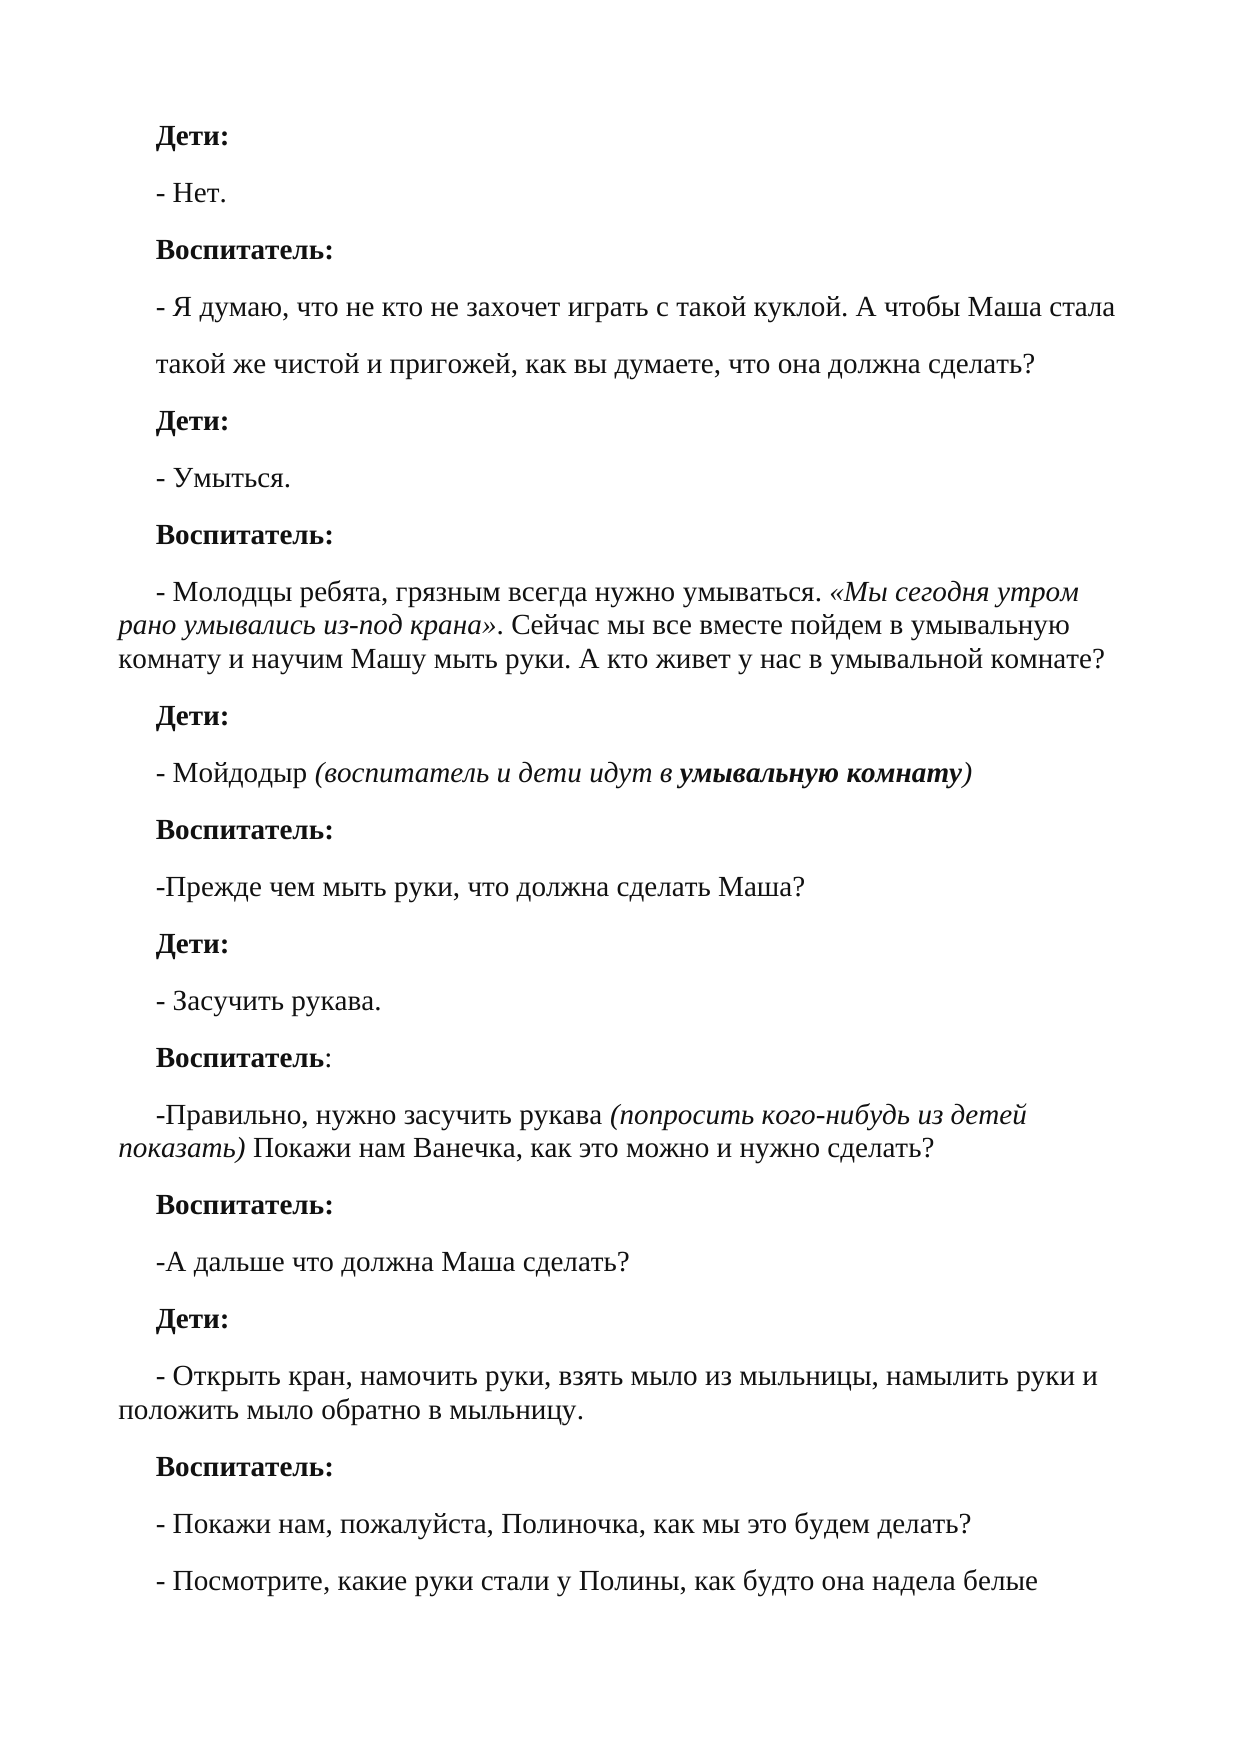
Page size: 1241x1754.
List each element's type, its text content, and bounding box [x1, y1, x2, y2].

text Воспитатель: [118, 1449, 1122, 1482]
text Воспитатель: [118, 1040, 1122, 1073]
text Дети: [118, 118, 1122, 152]
text - Открыть кран, намочить руки, взять мыло из мыльницы, намылить руки и положить мыло обратно в мыльницу. [118, 1358, 1122, 1425]
text - Умыться. [118, 460, 1122, 493]
text - Я думаю, что не кто не захочет играть с такой куклой. А чтобы Маша стала [118, 289, 1122, 323]
text Дети: [118, 698, 1122, 732]
text - Мойдодыр (воспитатель и дети идут в умывальную комнату) [118, 755, 1122, 788]
text Воспитатель: [118, 812, 1122, 846]
text - Покажи нам, пожалуйста, Полиночка, как мы это будем делать? [118, 1506, 1122, 1539]
text -Прежде чем мыть руки, что должна сделать Маша? [118, 869, 1122, 902]
text -А дальше что должна Маша сделать? [118, 1244, 1122, 1278]
text - Засучить рукава. [118, 983, 1122, 1016]
text Дети: [118, 403, 1122, 437]
text -Правильно, нужно засучить рукава (попросить кого-нибудь из детей показать) Покажи нам Ванечка, как это можно и нужно сделать? [118, 1097, 1122, 1164]
text - Нет. [118, 175, 1122, 209]
text - Молодцы ребята, грязным всегда нужно умываться. «Мы сегодня утром рано умывались из-под крана». Сейчас мы все вместе пойдем в умывальную комнату и научим Машу мыть руки. А кто живет у нас в умывальной комнате? [118, 574, 1122, 674]
text Воспитатель: [118, 517, 1122, 551]
text - Посмотрите, какие руки стали у Полины, как будто она надела белые [118, 1563, 1122, 1596]
text Воспитатель: [118, 1187, 1122, 1221]
text Воспитатель: [118, 232, 1122, 266]
text такой же чистой и пригожей, как вы думаете, что она должна сделать? [118, 346, 1122, 379]
text Дети: [118, 1301, 1122, 1335]
text Дети: [118, 926, 1122, 959]
